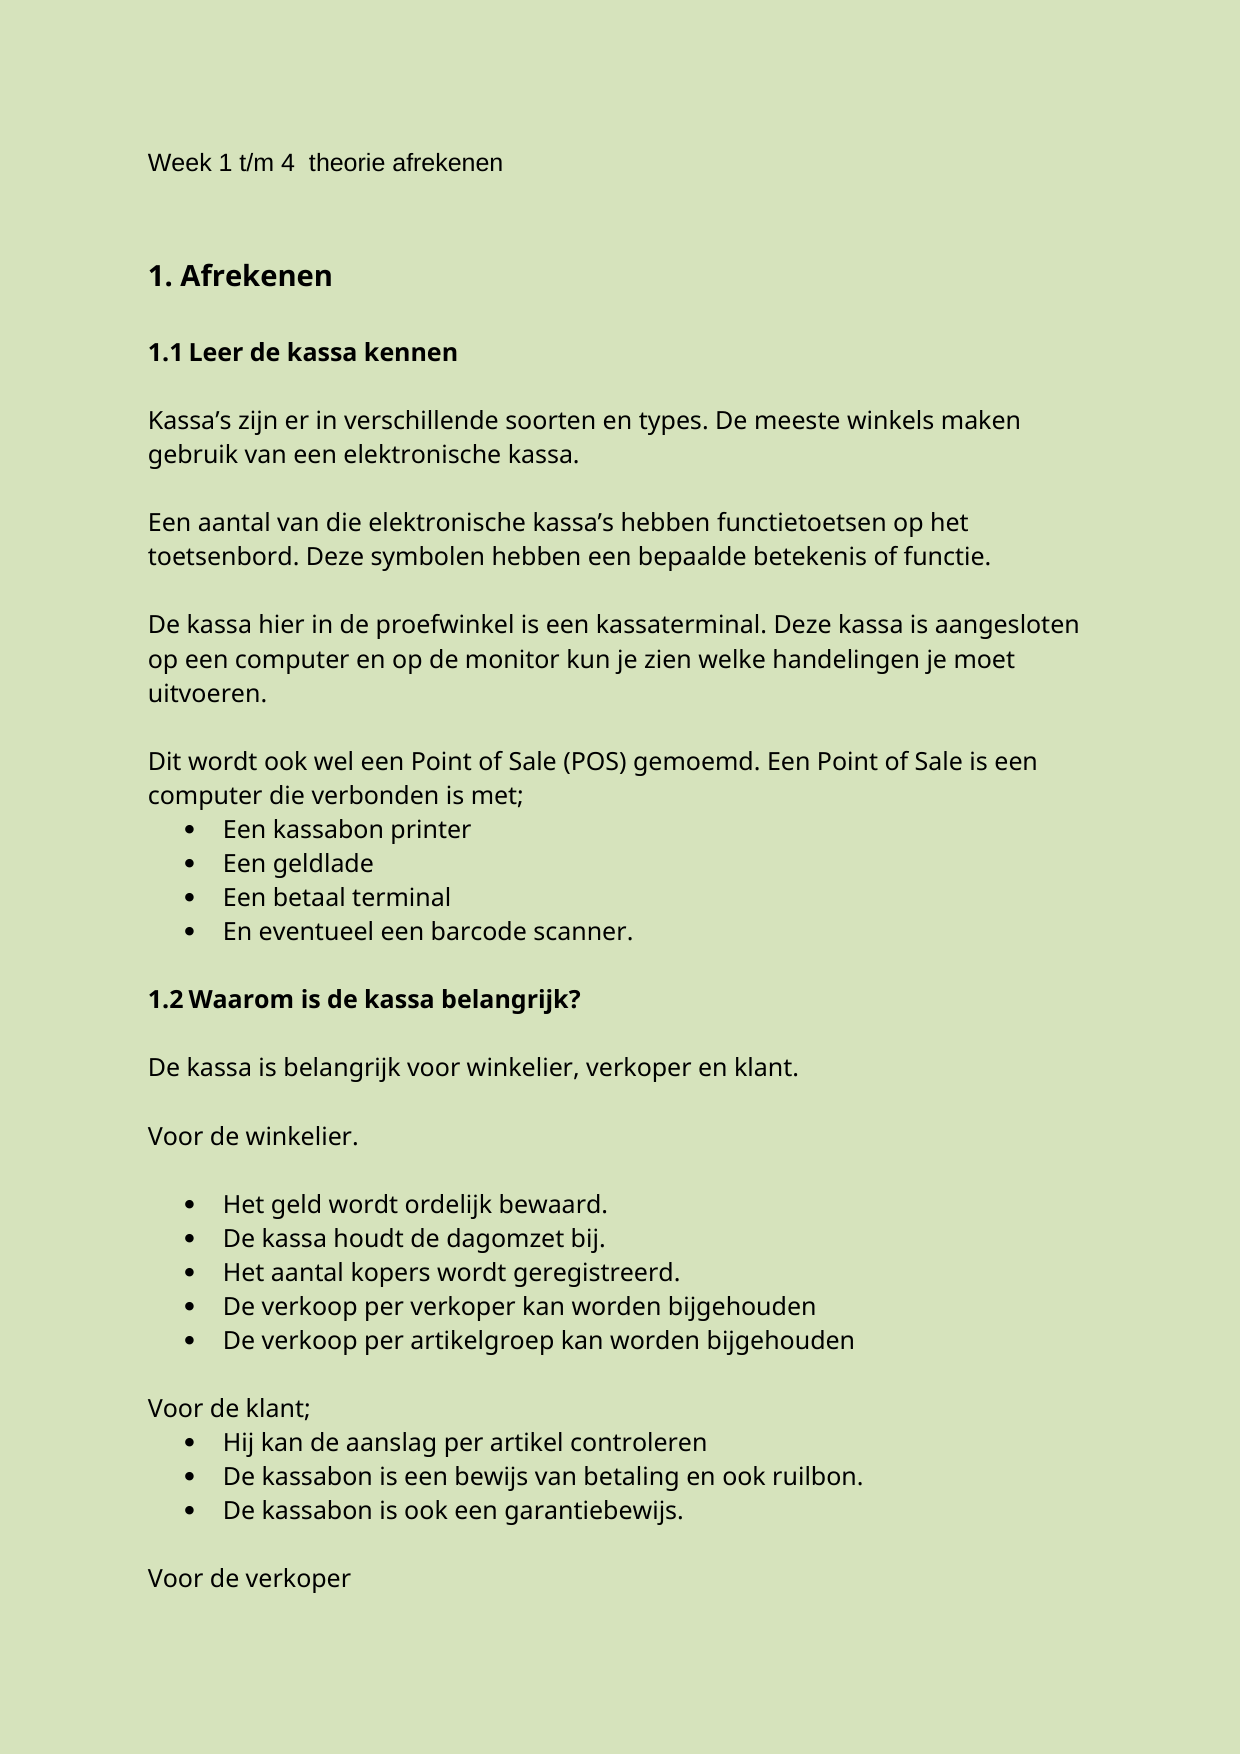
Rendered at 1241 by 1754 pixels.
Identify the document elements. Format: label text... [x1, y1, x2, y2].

list Het aantal kopers wordt geregistreerd. [185, 1254, 1093, 1288]
text Voor de verkoper [148, 1561, 1093, 1595]
text Voor de winkelier. [148, 1118, 1093, 1152]
list De kassabon is een bewijs van betaling en ook ruilbon. [185, 1459, 1093, 1493]
text De kassa is belangrijk voor winkelier, verkoper en klant. [148, 1050, 1093, 1084]
list Een geldlade [185, 846, 1093, 880]
list Een betaal terminal [185, 880, 1093, 914]
text Voor de klant; [148, 1391, 1093, 1425]
list De kassa houdt de dagomzet bij. [185, 1220, 1093, 1254]
list De kassabon is ook een garantiebewijs. [185, 1493, 1093, 1527]
text Week 1 t/m 4 theorie afrekenen [148, 148, 1093, 176]
list En eventueel een barcode scanner. [185, 914, 1093, 948]
list De verkoop per artikelgroep kan worden bijgehouden [185, 1322, 1093, 1357]
list Waarom is de kassa belangrijk? [148, 982, 1093, 1016]
text De kassa hier in de proefwinkel is een kassaterminal. Deze kassa is aangesloten op een computer en op de monitor kun je zien welke handelingen je moet uitvoeren. [148, 607, 1093, 709]
list Hij kan de aanslag per artikel controleren [185, 1425, 1093, 1459]
text Kassa’s zijn er in verschillende soorten en types. De meeste winkels maken gebruik van een elektronische kassa. [148, 403, 1093, 471]
list Het geld wordt ordelijk bewaard. [185, 1186, 1093, 1220]
text 1. Afrekenen [148, 255, 1093, 295]
list Een kassabon printer [185, 812, 1093, 846]
list Leer de kassa kennen [148, 335, 1093, 369]
text Een aantal van die elektronische kassa’s hebben functietoetsen op het toetsenbord. Deze symbolen hebben een bepaalde betekenis of functie. [148, 505, 1093, 573]
text Dit wordt ook wel een Point of Sale (POS) gemoemd. Een Point of Sale is een computer die verbonden is met; [148, 743, 1093, 812]
list De verkoop per verkoper kan worden bijgehouden [185, 1288, 1093, 1322]
